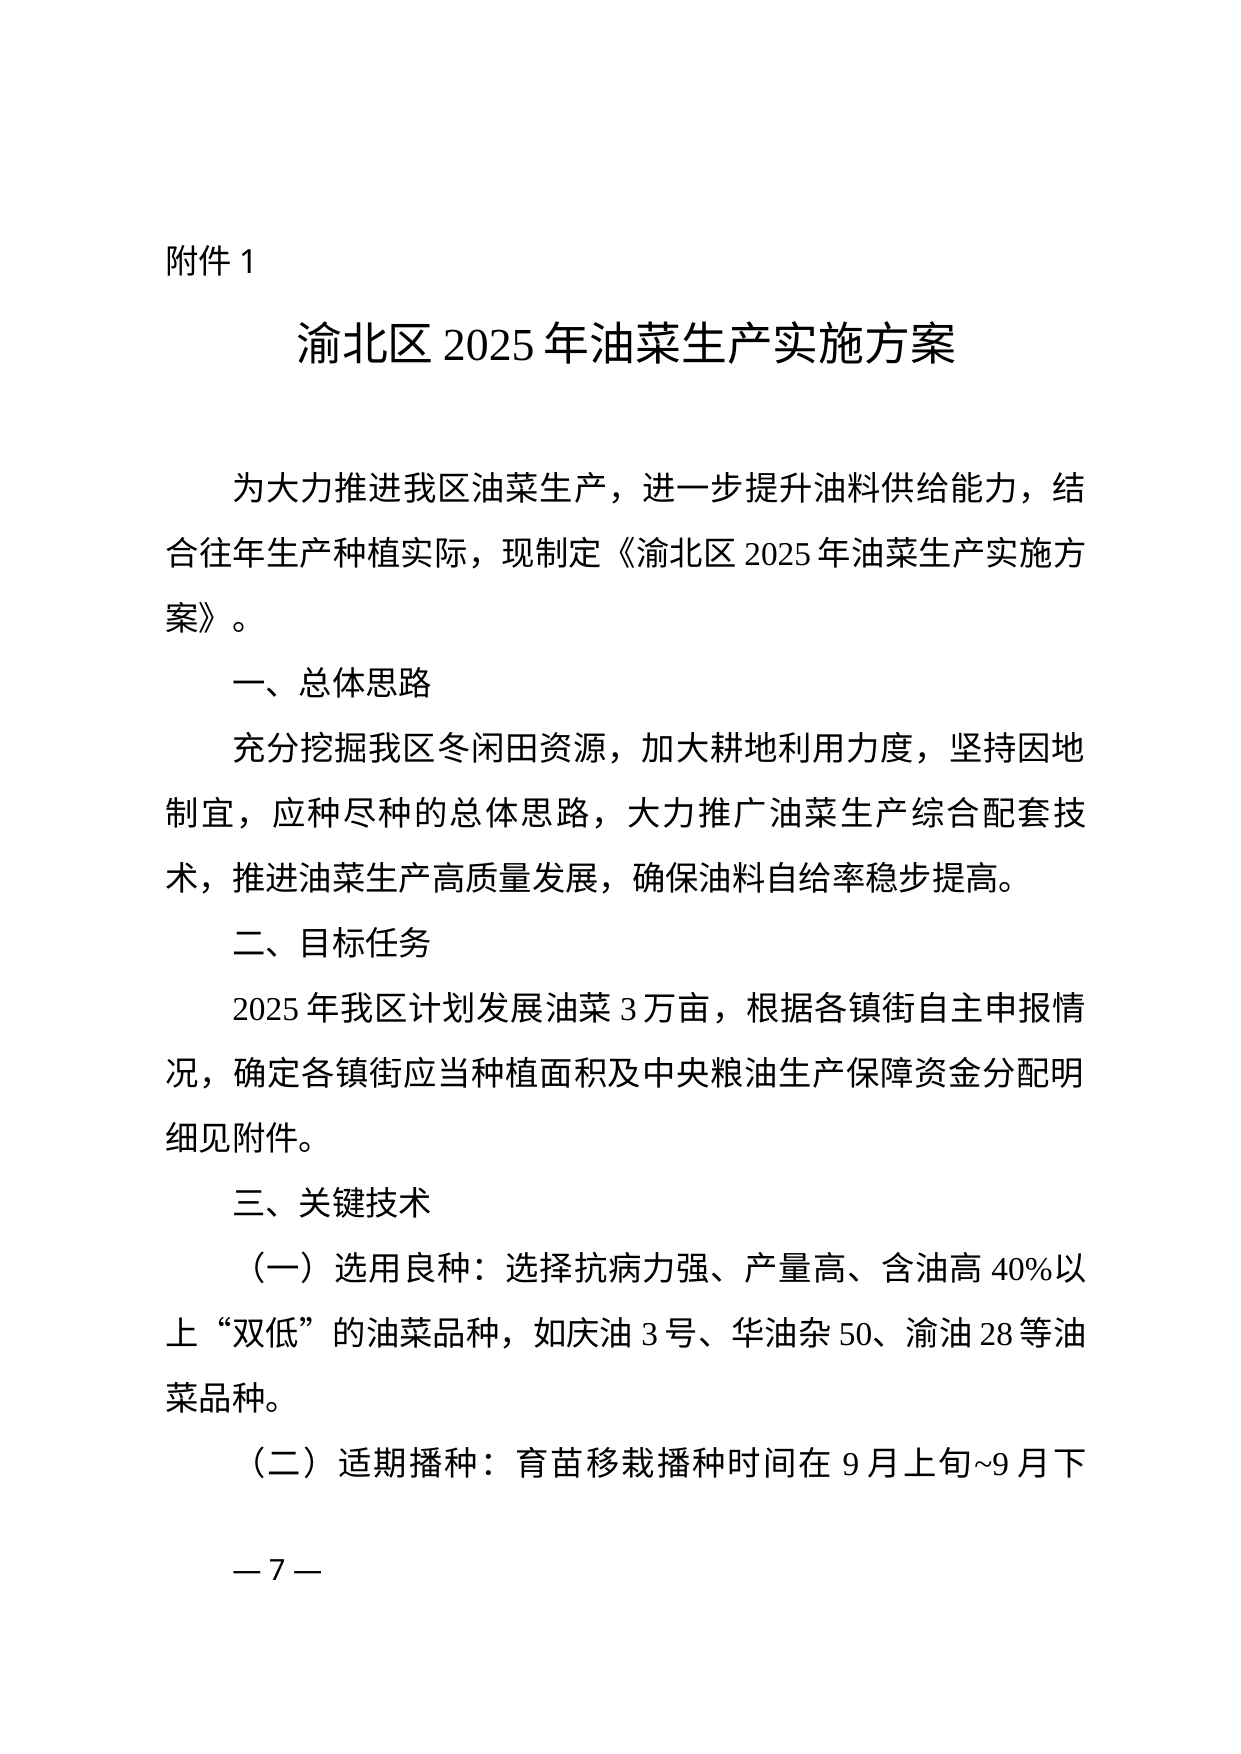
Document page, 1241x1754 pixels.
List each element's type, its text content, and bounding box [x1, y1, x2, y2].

text 三、关键技术 [165, 1169, 1087, 1234]
text 附件1 [165, 226, 1087, 291]
text 渝北区2025年油菜生产实施方案 [165, 291, 1087, 389]
text 一、总体思路 [165, 649, 1087, 714]
text 为大力推进我区油菜生产，进一步提升油料供给能力，结合往年生产种植实际，现制定《渝北区2025年油菜生产实施方案》。 [165, 454, 1087, 649]
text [165, 1429, 1087, 1494]
text 充分挖掘我区冬闲田资源，加大耕地利用力度，坚持因地制宜，应种尽种的总体思路，大力推广油菜生产综合配套技术，推进油菜生产高质量发展，确保油料自给率稳步提高。 [165, 714, 1087, 909]
text 二、目标任务 [165, 909, 1087, 974]
text 2025年我区计划发展油菜3万亩，根据各镇街自主申报情况，确定各镇街应当种植面积及中央粮油生产保障资金分配明细见附件。 [165, 974, 1087, 1169]
text （一）选用良种：选择抗病力强、产量高、含油高40%以上“双低”的油菜品种，如庆油3号、华油杂50、渝油28等油菜品种。 [165, 1234, 1087, 1429]
